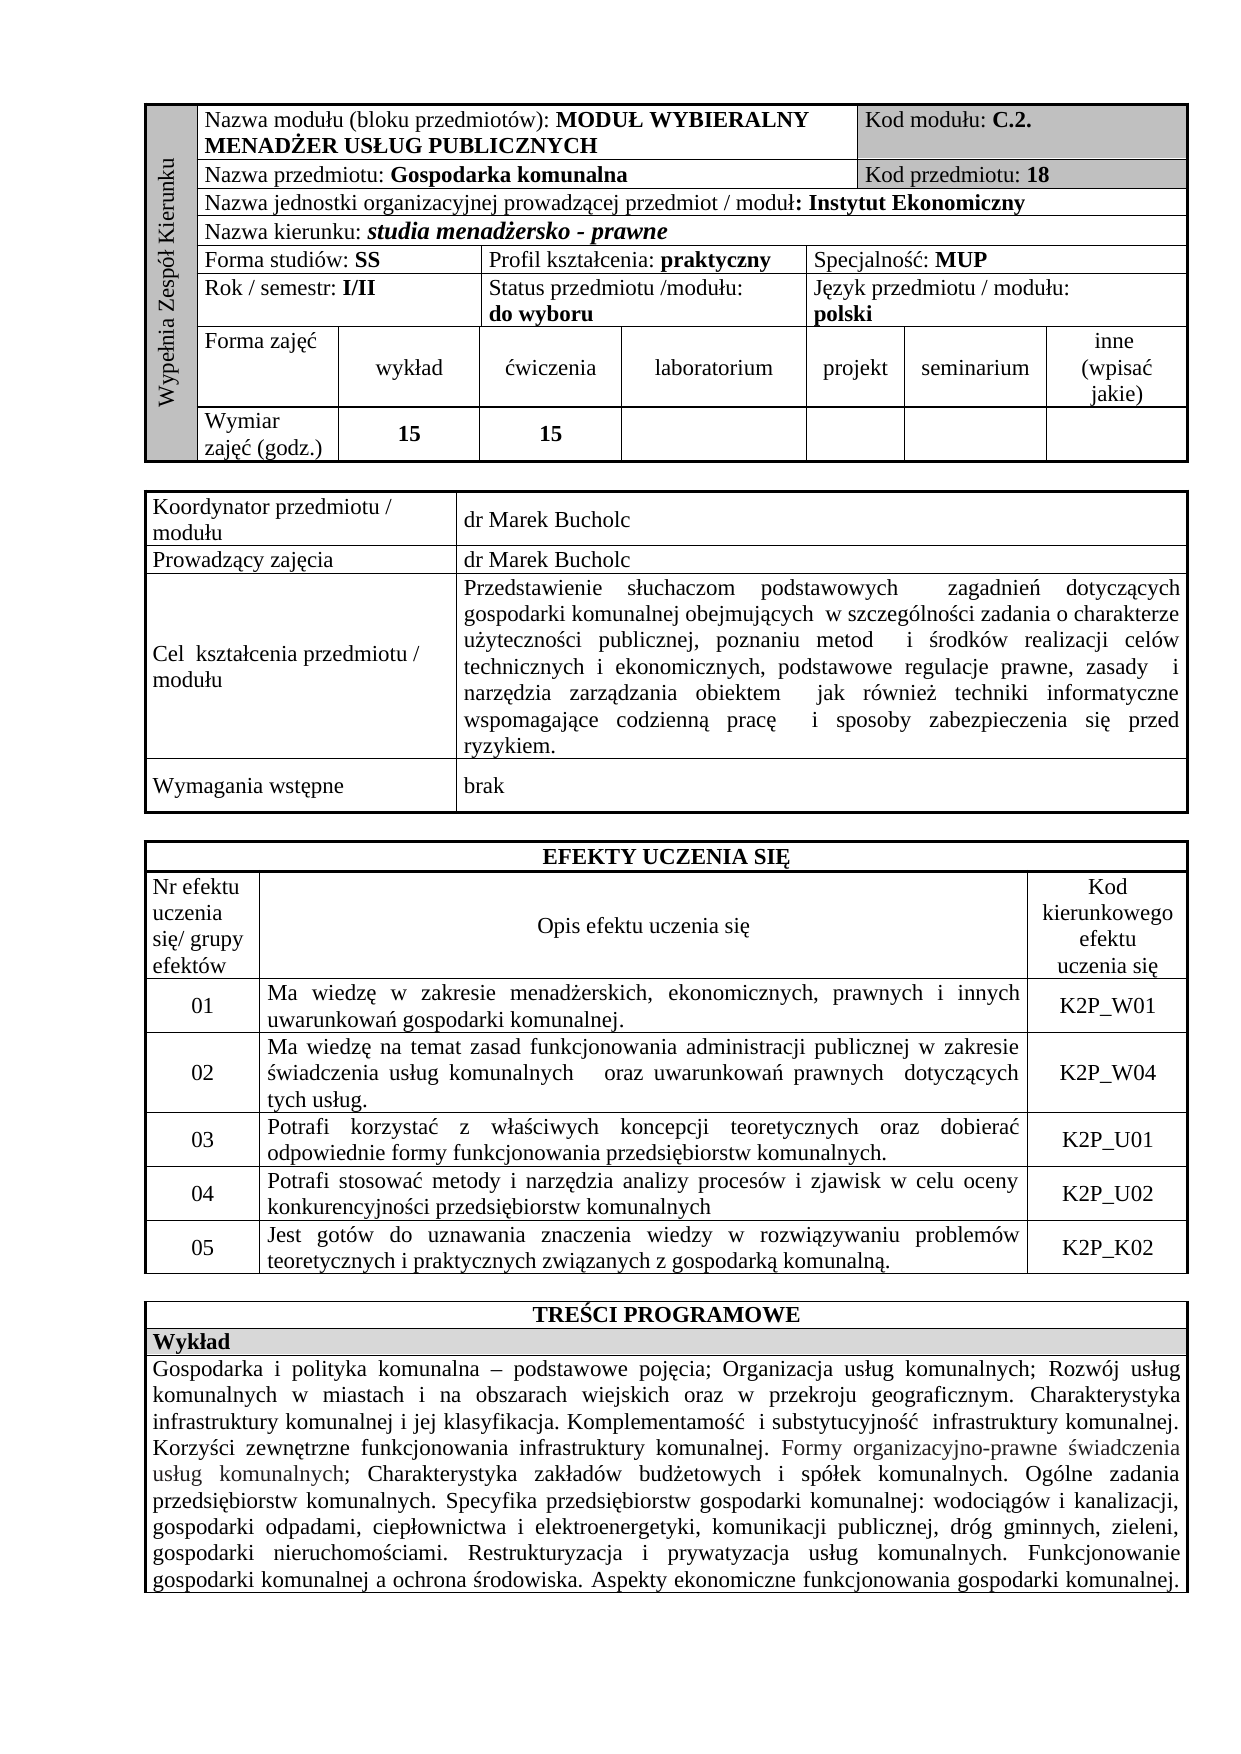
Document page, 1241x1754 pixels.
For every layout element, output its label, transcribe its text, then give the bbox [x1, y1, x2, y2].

table_cell Ma wiedzę na temat zasad funkcjonowania administracji publicznej w zakresie świadczenia usług komunalnych oraz uwarunkowań prawnych dotyczących tych usług. [260, 1033, 1027, 1112]
table_header Nazwa modułu (bloku przedmiotów): MODUŁ WYBIERALNY MENADŻER USŁUG PUBLICZNYCH [198, 106, 857, 158]
table_cell K2P_W04 [1028, 1033, 1186, 1112]
table_header dr Marek Bucholc [457, 493, 1186, 545]
table_cell 05 [147, 1221, 259, 1273]
table_cell Opis efektu uczenia się [260, 873, 1027, 978]
table_cell Potrafi korzystać z właściwych koncepcji teoretycznych oraz dobierać odpowiednie formy funkcjonowania przedsiębiorstw komunalnych. [260, 1113, 1027, 1166]
table_cell Kod kierunkowego efektu uczenia się [1028, 873, 1186, 978]
table_cell brak [457, 759, 1186, 811]
table_cell Nr efektu uczenia się/ grupy efektów [147, 873, 259, 978]
table_cell 15 [480, 408, 621, 460]
table_cell Nazwa przedmiotu: Gospodarka komunalna [198, 160, 857, 188]
table_cell wykład [339, 327, 479, 406]
table_header Wypełnia Zespół Kierunku [147, 106, 197, 460]
table_cell 04 [147, 1167, 259, 1219]
table_header TREŚCI PROGRAMOWE [147, 1302, 1186, 1328]
table_cell Jest gotów do uznawania znaczenia wiedzy w rozwiązywaniu problemów teoretycznych i praktycznych związanych z gospodarką komunalną. [260, 1221, 1027, 1273]
table_cell [622, 408, 806, 460]
table_cell inne (wpisać jakie) [1047, 327, 1186, 406]
table_cell [905, 408, 1046, 460]
table_cell Forma studiów: SS [198, 246, 481, 272]
table_cell Rok / semestr: I/II [198, 274, 481, 326]
table_cell Wymiar zajęć (godz.) [198, 408, 338, 460]
table_cell Nazwa kierunku: studia menadżersko - prawne [198, 216, 1186, 245]
table_cell K2P_U02 [1028, 1167, 1186, 1219]
table_cell Kod przedmiotu: 18 [858, 160, 1186, 188]
table_cell 15 [339, 408, 479, 460]
table_cell ćwiczenia [480, 327, 621, 406]
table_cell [147, 1356, 1186, 1592]
table_cell Profil kształcenia: praktyczny [482, 246, 806, 272]
table_cell Prowadzący zajęcia [147, 546, 456, 573]
table_cell K2P_K02 [1028, 1221, 1186, 1273]
table_cell Język przedmiotu / modułu: polski [807, 274, 1186, 326]
table_cell K2P_W01 [1028, 979, 1186, 1032]
table_cell 03 [147, 1113, 259, 1166]
table_cell Nazwa jednostki organizacyjnej prowadzącej przedmiot / moduł: Instytut Ekonomiczny [198, 189, 1186, 215]
table_cell 01 [147, 979, 259, 1032]
table_cell seminarium [905, 327, 1046, 406]
table_header Koordynator przedmiotu / modułu [147, 493, 456, 545]
table_cell [807, 408, 904, 460]
table_cell projekt [807, 327, 904, 406]
table_cell K2P_U01 [1028, 1113, 1186, 1166]
table_cell Cel kształcenia przedmiotu / modułu [147, 574, 456, 758]
table_cell Wykład [147, 1329, 1186, 1354]
table_cell Potrafi stosować metody i narzędzia analizy procesów i zjawisk w celu oceny konkurencyjności przedsiębiorstw komunalnych [260, 1167, 1027, 1219]
table_cell [1047, 408, 1186, 460]
table_header Kod modułu: C.2. [858, 106, 1186, 158]
table_cell Status przedmiotu /modułu: do wyboru [482, 274, 806, 326]
table_header EFEKTY UCZENIA SIĘ [147, 843, 1186, 870]
table_cell Forma zajęć [198, 327, 338, 406]
table_cell Przedstawienie słuchaczom podstawowych zagadnień dotyczących gospodarki komunalnej obejmujących w szczególności zadania o charakterze użyteczności publicznej, poznaniu metod i środków realizacji celów technicznych i ekonomicznych, podstawowe regulacje prawne, zasady i narzędzia zarządzania obiektem jak również techniki informatyczne wspomagające codzienną pracę i sposoby zabezpieczenia się przed ryzykiem. [457, 574, 1186, 758]
table_cell dr Marek Bucholc [457, 546, 1186, 573]
table_cell Ma wiedzę w zakresie menadżerskich, ekonomicznych, prawnych i innych uwarunkowań gospodarki komunalnej. [260, 979, 1027, 1032]
table_cell laboratorium [622, 327, 806, 406]
table_cell Specjalność: MUP [807, 246, 1186, 272]
table_cell Wymagania wstępne [147, 759, 456, 811]
table_cell 02 [147, 1033, 259, 1112]
